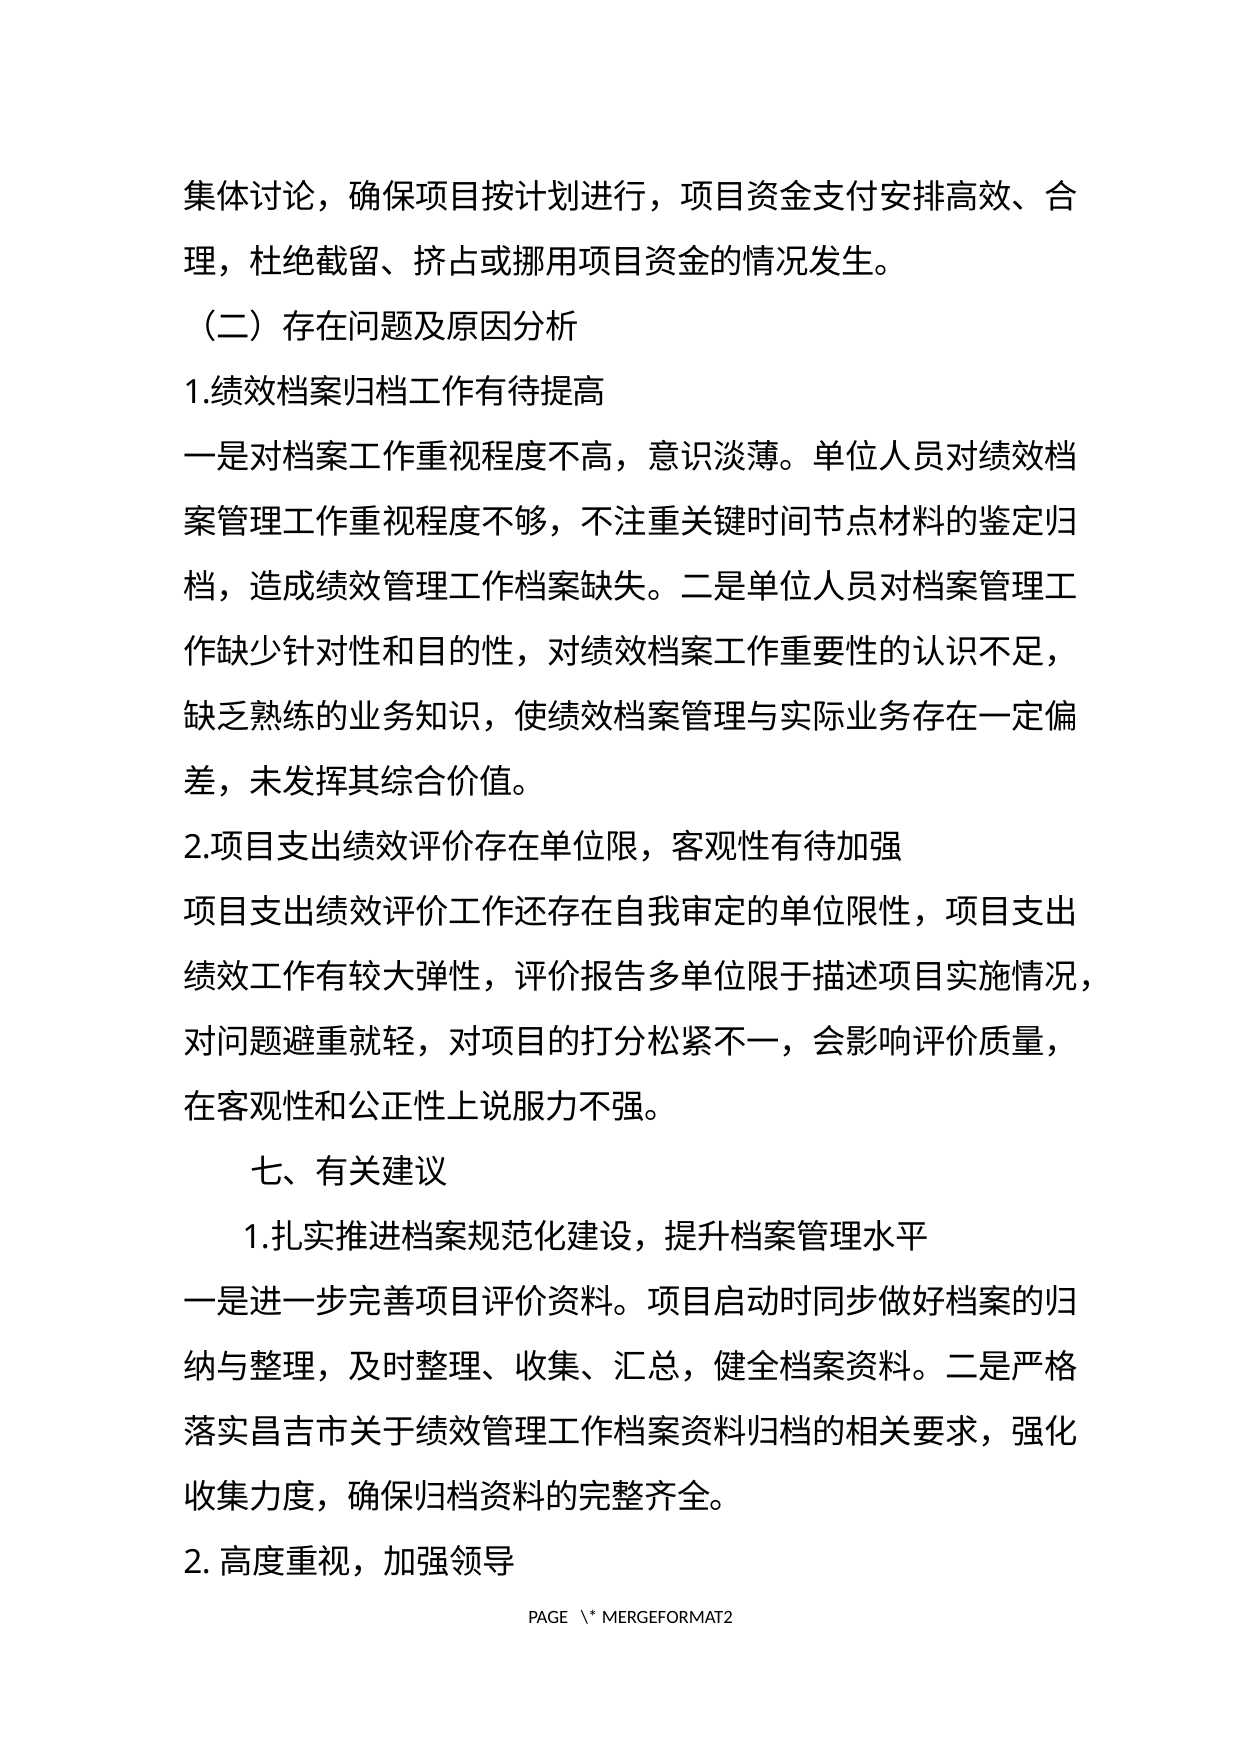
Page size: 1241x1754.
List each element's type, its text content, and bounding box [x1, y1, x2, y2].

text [183, 1202, 1078, 1592]
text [183, 162, 1078, 1137]
text 七、有关建议 [183, 1137, 1078, 1202]
